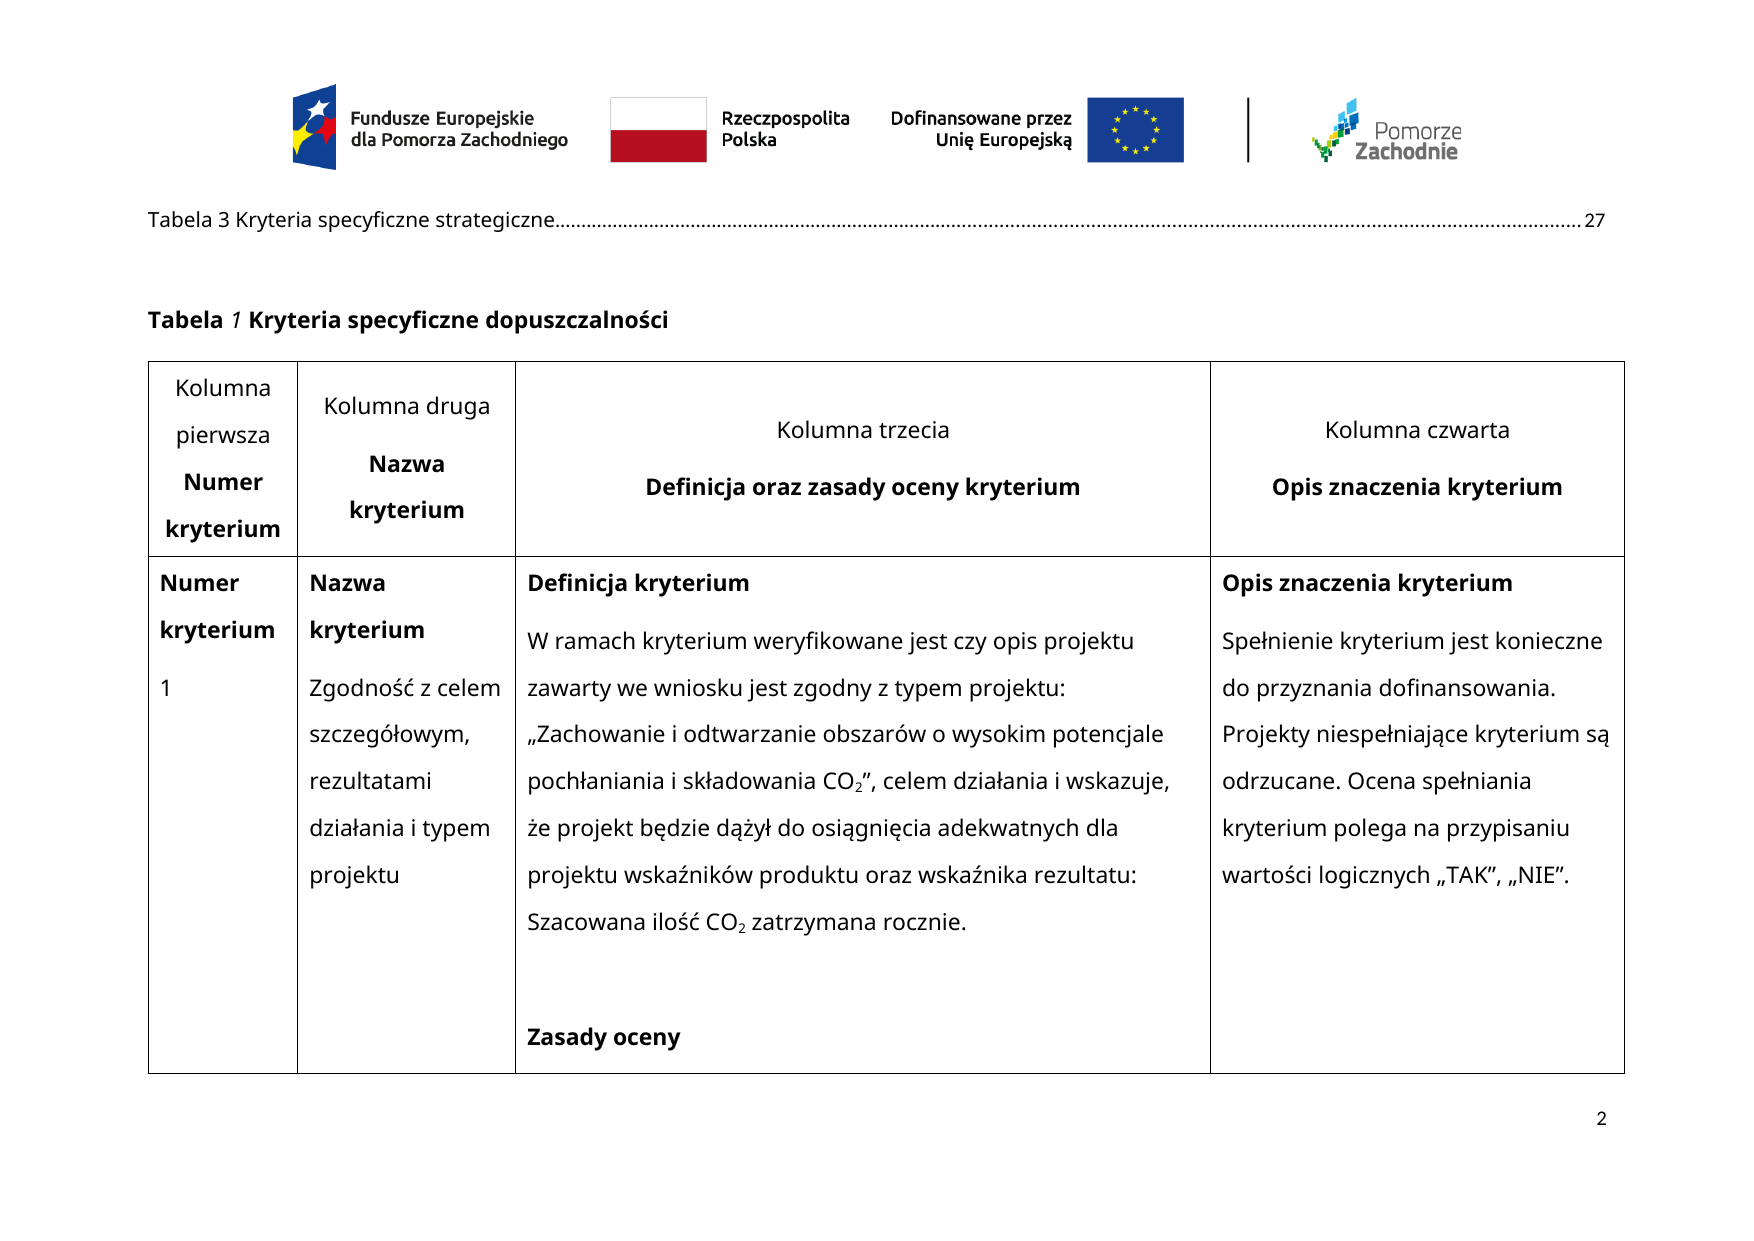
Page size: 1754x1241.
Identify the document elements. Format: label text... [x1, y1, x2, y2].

table_header Kolumna druga Nazwa kryterium [298, 362, 515, 556]
table_header Kolumna czwarta Opis znaczenia kryterium [1211, 362, 1624, 556]
table_cell Opis znaczenia kryterium Spełnienie kryterium jest konieczne do przyznania dofinansowania. Projekty niespełniające kryterium są odrzucane. Ocena spełniania kryterium polega na przypisaniu wartości logicznych „TAK”, „NIE”. [1211, 557, 1624, 1073]
text Tabela 1 Kryteria specyficzne dopuszczalności [148, 304, 1606, 335]
table_cell Definicja kryterium W ramach kryterium weryfikowane jest czy opis projektu zawarty we wniosku jest zgodny z typem projektu: „Zachowanie i odtwarzanie obszarów o wysokim potencjale pochłaniania i składowania CO2”, celem działania i wskazuje, że projekt będzie dążył do osiągnięcia adekwatnych dla projektu wskaźników produktu oraz wskaźnika rezultatu: Szacowana ilość CO2 zatrzymana rocznie. Zasady oceny Kryterium uznaje się za spełnione (otrzyma ocenę „TAK”), jeśli wszystkie poniższe warunki są spełnione: - opis projektu jest zgodny z typem projektu, - zaplanowane wsparcie będzie dotyczyło działań zgodnych z typem projektu, - projekt wykazuje zgodność z celami działania, - wybrano adekwatne wskaźniki produktu, - wskazano właściwy wskaźnik rezultatu i opisano, jak zostanie osiągnięty poprzez realizację projektu. Kryterium uznaje się za niespełnione (otrzyma ocenę „NIE”), jeżeli przynajmniej jeden z warunków nie jest spełniony. [516, 557, 1210, 1073]
table_header Kolumna trzecia Definicja oraz zasady oceny kryterium [516, 362, 1210, 556]
text Tabela 3 Kryteria specyficzne strategiczne 27 [148, 205, 1606, 233]
table_cell Numer kryterium 1 [149, 557, 297, 1073]
table_header Kolumna pierwsza Numer kryterium [149, 362, 297, 556]
table_cell Nazwa kryterium Zgodność z celem szczegółowym, rezultatami działania i typem projektu [298, 557, 515, 1073]
picture [292, 84, 1462, 170]
